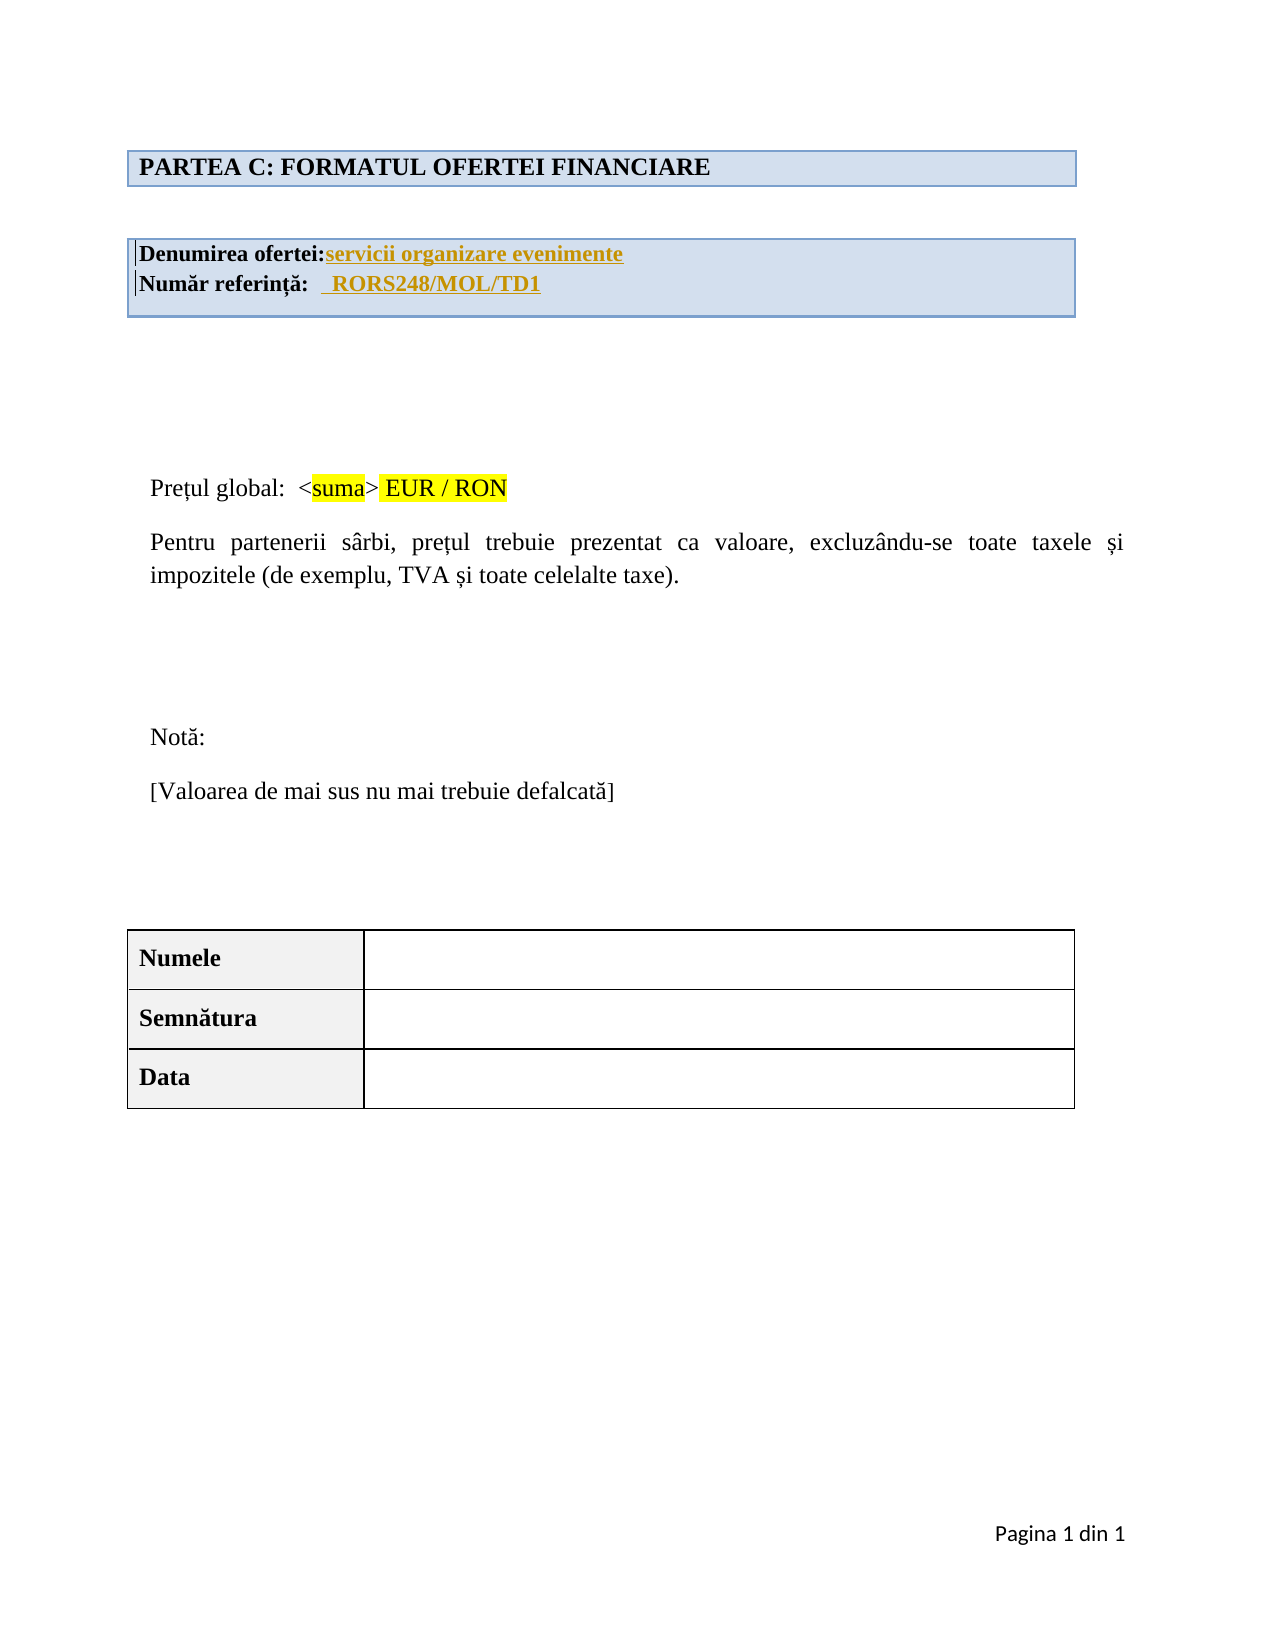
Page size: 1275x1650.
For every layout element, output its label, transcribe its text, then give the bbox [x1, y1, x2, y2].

table_header Denumirea ofertei: Număr referință: [129, 240, 1074, 315]
text [Valoarea de mai sus nu mai trebuie defalcată] [150, 776, 1125, 804]
text Pentru partenerii sârbi, prețul trebuie prezentat ca valoare, excluzându-se toate taxele și impozitele (de exemplu, TVA și toate celelalte taxe). [150, 527, 1125, 589]
table_header Numele [128, 931, 363, 988]
table_cell Data [128, 1049, 363, 1108]
text Notă: [150, 722, 1125, 751]
table_header PARTEA C: FORMATUL OFERTEI FINANCIARE [129, 152, 1075, 185]
text Prețul global: <suma> EUR / RON [150, 473, 1125, 502]
table_cell Semnătura [128, 990, 363, 1048]
table_header [365, 931, 1074, 988]
table_cell [365, 990, 1074, 1048]
table_cell [365, 1050, 1074, 1108]
